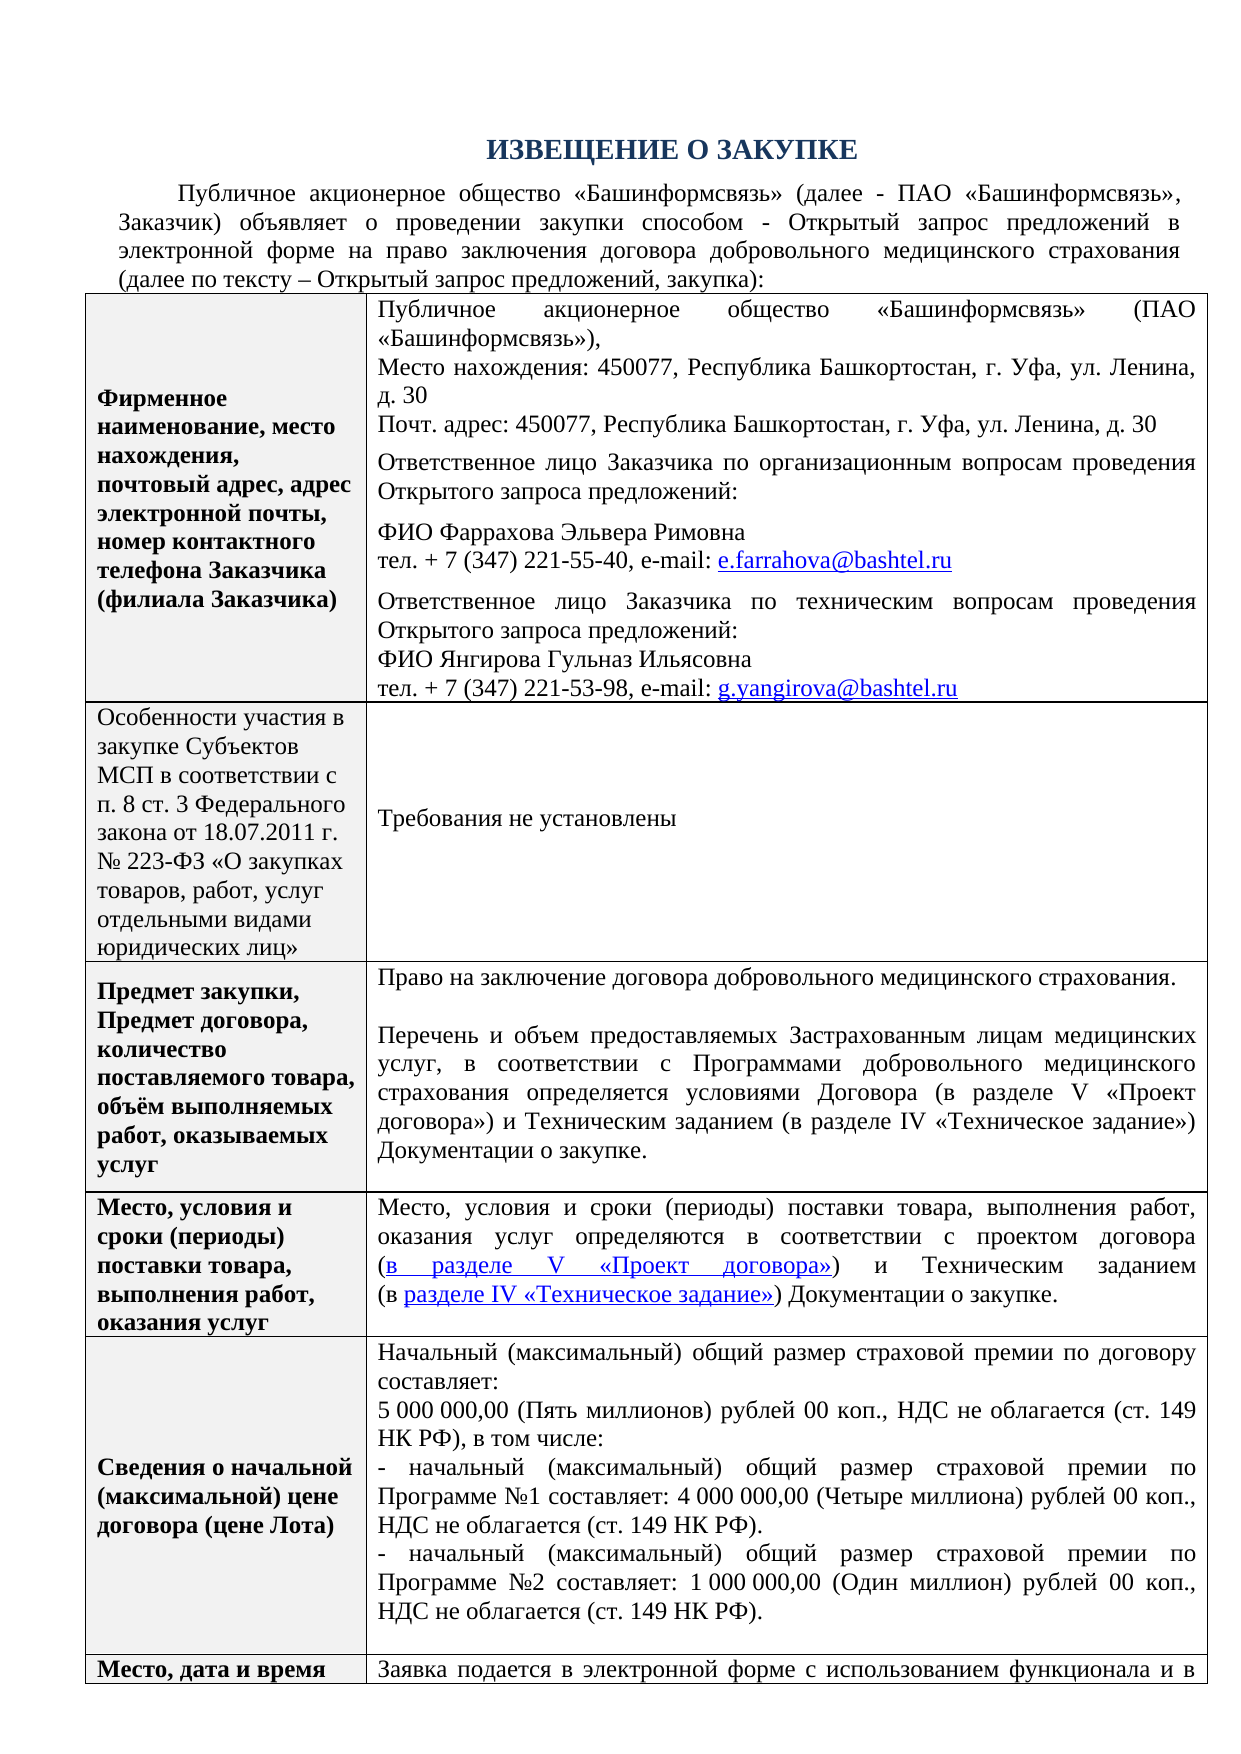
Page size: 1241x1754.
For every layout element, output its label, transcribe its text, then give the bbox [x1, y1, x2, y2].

table_cell Начальный (максимальный) общий размер страховой премии по договору составляет: 5 000 000,00 (Пять миллионов) рублей 00 коп., НДС не облагается (ст. 149 НК РФ), в том числе: - начальный (максимальный) общий размер страховой премии по Программе №1 составляет: 4 000 000,00 (Четыре миллиона) рублей 00 коп., НДС не облагается (ст. 149 НК РФ). - начальный (максимальный) общий размер страховой премии по Программе №2 составляет: 1 000 000,00 (Один миллион) рублей 00 коп., НДС не облагается (ст. 149 НК РФ). [367, 1337, 1207, 1653]
table_cell Место, условия и сроки (периоды) поставки товара, выполнения работ, оказания услуг определяются в соответствии с проектом договора (в разделе V «Проект договора») и Техническим заданием (в разделе IV «Техническое задание») Документации о закупке. [367, 1193, 1207, 1336]
table_cell Сведения о начальной (максимальной) цене договора (цене Лота) [86, 1337, 366, 1653]
table_cell Требования не установлены [367, 703, 1207, 961]
text ИЗВЕЩЕНИЕ О ЗАКУПКЕ [163, 132, 1181, 166]
table_header Фирменное наименование, место нахождения, почтовый адрес, адрес электронной почты, номер контактного телефона Заказчика (филиала Заказчика) [86, 294, 366, 701]
table_cell Место, условия и сроки (периоды) поставки товара, выполнения работ, оказания услуг [86, 1193, 366, 1336]
text Публичное акционерное общество «Башинформсвязь» (далее - ПАО «Башинформсвязь», Заказчик) объявляет о проведении закупки способом - Открытый запрос предложений в электронной форме на право заключения договора добровольного медицинского страхования (далее по тексту – Открытый запрос предложений, закупка): [118, 178, 1181, 293]
table_cell Право на заключение договора добровольного медицинского страхования. Перечень и объем предоставляемых Застрахованным лицам медицинских услуг, в соответствии с Программами добровольного медицинского страхования определяется условиями Договора (в разделе V «Проект договора») и Техническим заданием (в разделе IV «Техническое задание») Документации о закупке. [367, 962, 1207, 1191]
table_header Публичное акционерное общество «Башинформсвязь» (ПАО «Башинформсвязь»), Место нахождения: 450077, Республика Башкортостан, г. Уфа, ул. Ленина, д. 30 Почт. адрес: 450077, Республика Башкортостан, г. Уфа, ул. Ленина, д. 30 Ответственное лицо Заказчика по организационным вопросам проведения Открытого запроса предложений: ФИО Фаррахова Эльвера Римовна тел. + 7 (347) 221-55-40, e-mail: e.farrahova@bashtel.ru Ответственное лицо Заказчика по техническим вопросам проведения Открытого запроса предложений: ФИО Янгирова Гульназ Ильясовна тел. + 7 (347) 221-53-98, e-mail: g.yangirova@bashtel.ru [367, 294, 1207, 701]
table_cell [367, 1655, 1207, 1683]
table_cell Предмет закупки, Предмет договора, количество поставляемого товара, объём выполняемых работ, оказываемых услуг [86, 962, 366, 1191]
table_cell Особенности участия в закупке Субъектов МСП в соответствии с п. 8 ст. 3 Федерального закона от 18.07.2011 г. № 223-ФЗ «О закупках товаров, работ, услуг отдельными видами юридических лиц» [86, 703, 366, 961]
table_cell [86, 1655, 366, 1683]
